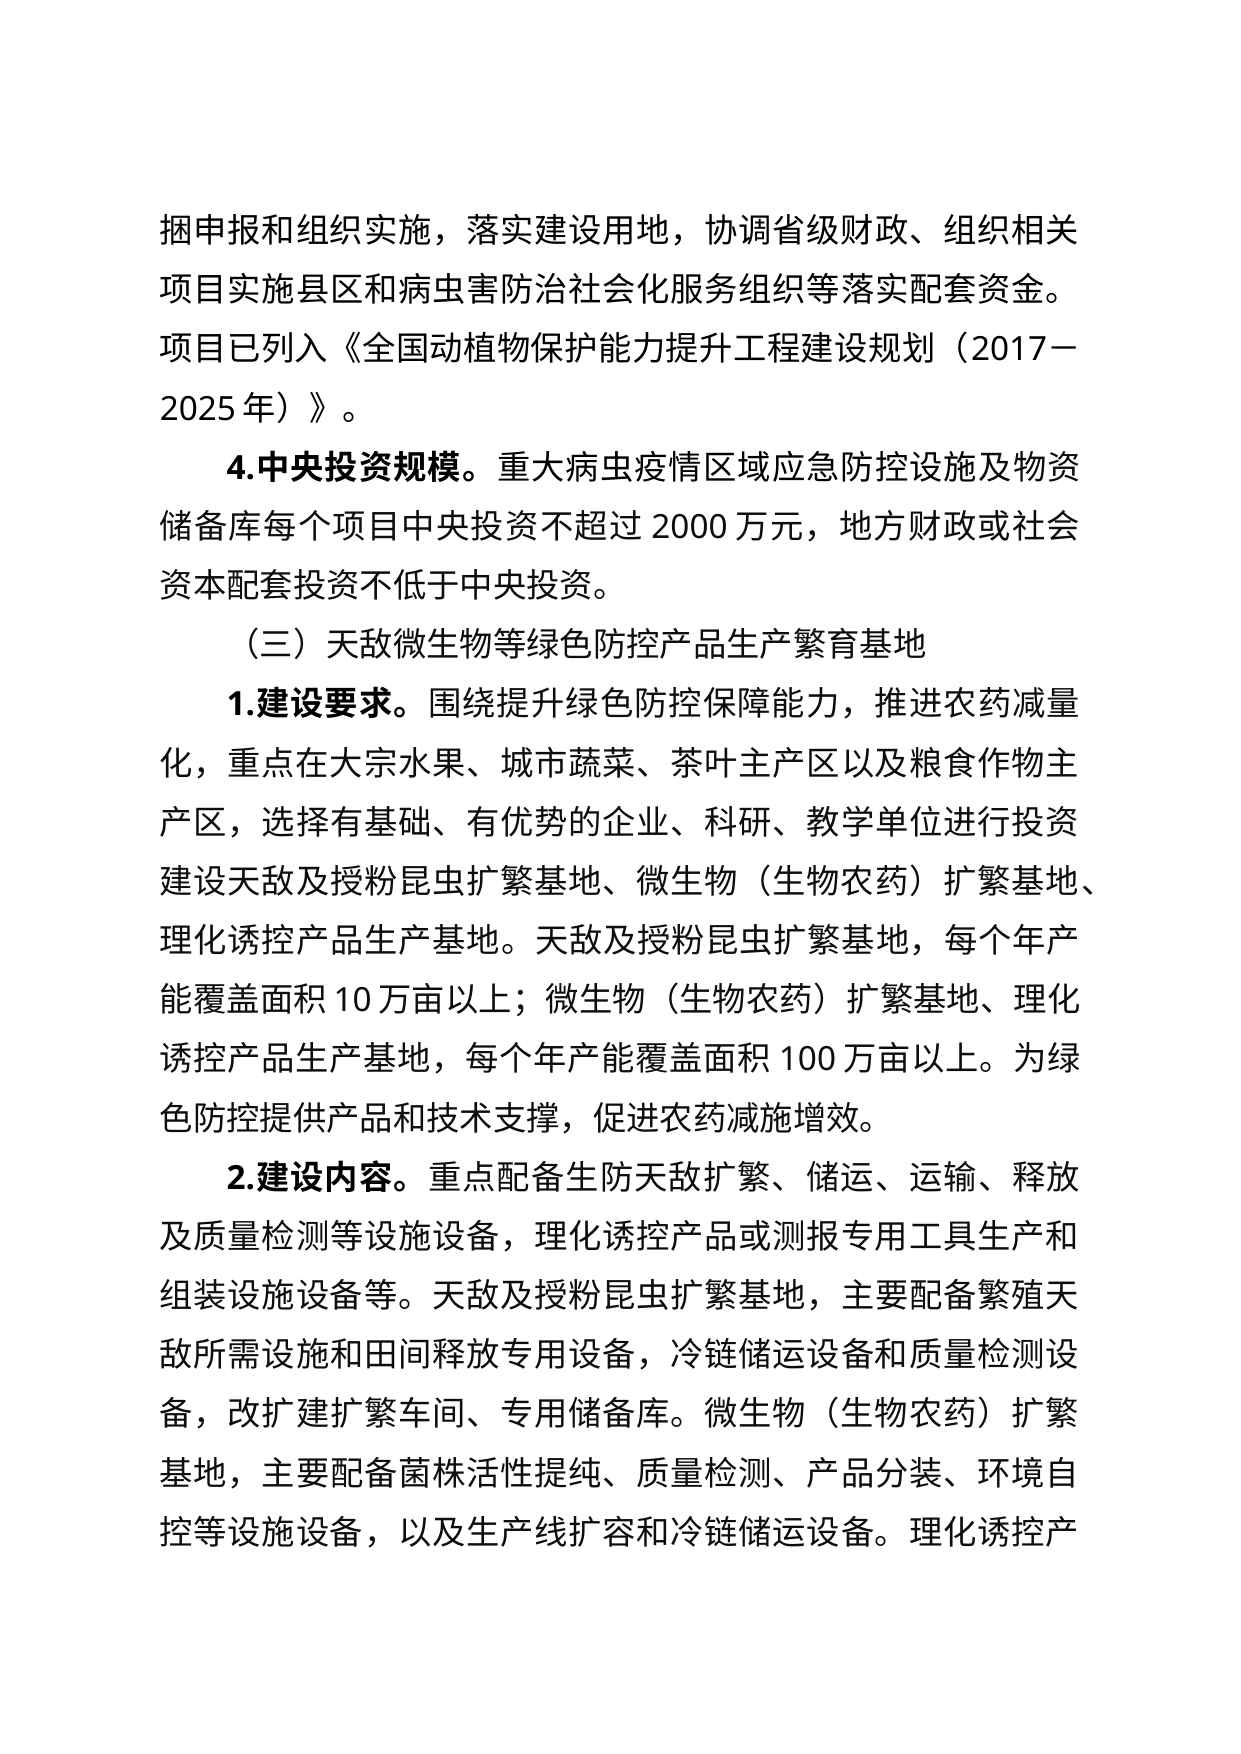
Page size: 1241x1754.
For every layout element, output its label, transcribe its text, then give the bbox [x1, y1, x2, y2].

text （三）天敌微生物等绿色防控产品生产繁育基地 [159, 609, 1081, 668]
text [159, 1142, 1081, 1556]
text 1.建设要求。围绕提升绿色防控保障能力，推进农药减量化，重点在大宗水果、城市蔬菜、茶叶主产区以及粮食作物主产区，选择有基础、有优势的企业、科研、教学单位进行投资建设天敌及授粉昆虫扩繁基地、微生物（生物农药）扩繁基地、理化诱控产品生产基地。天敌及授粉昆虫扩繁基地，每个年产能覆盖面积10万亩以上；微生物（生物农药）扩繁基地、理化诱控产品生产基地，每个年产能覆盖面积100万亩以上。为绿色防控提供产品和技术支撑，促进农药减施增效。 [159, 668, 1081, 1142]
text 4.中央投资规模。重大病虫疫情区域应急防控设施及物资储备库每个项目中央投资不超过2000万元，地方财政或社会资本配套投资不低于中央投资。 [159, 432, 1081, 609]
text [159, 195, 1081, 432]
